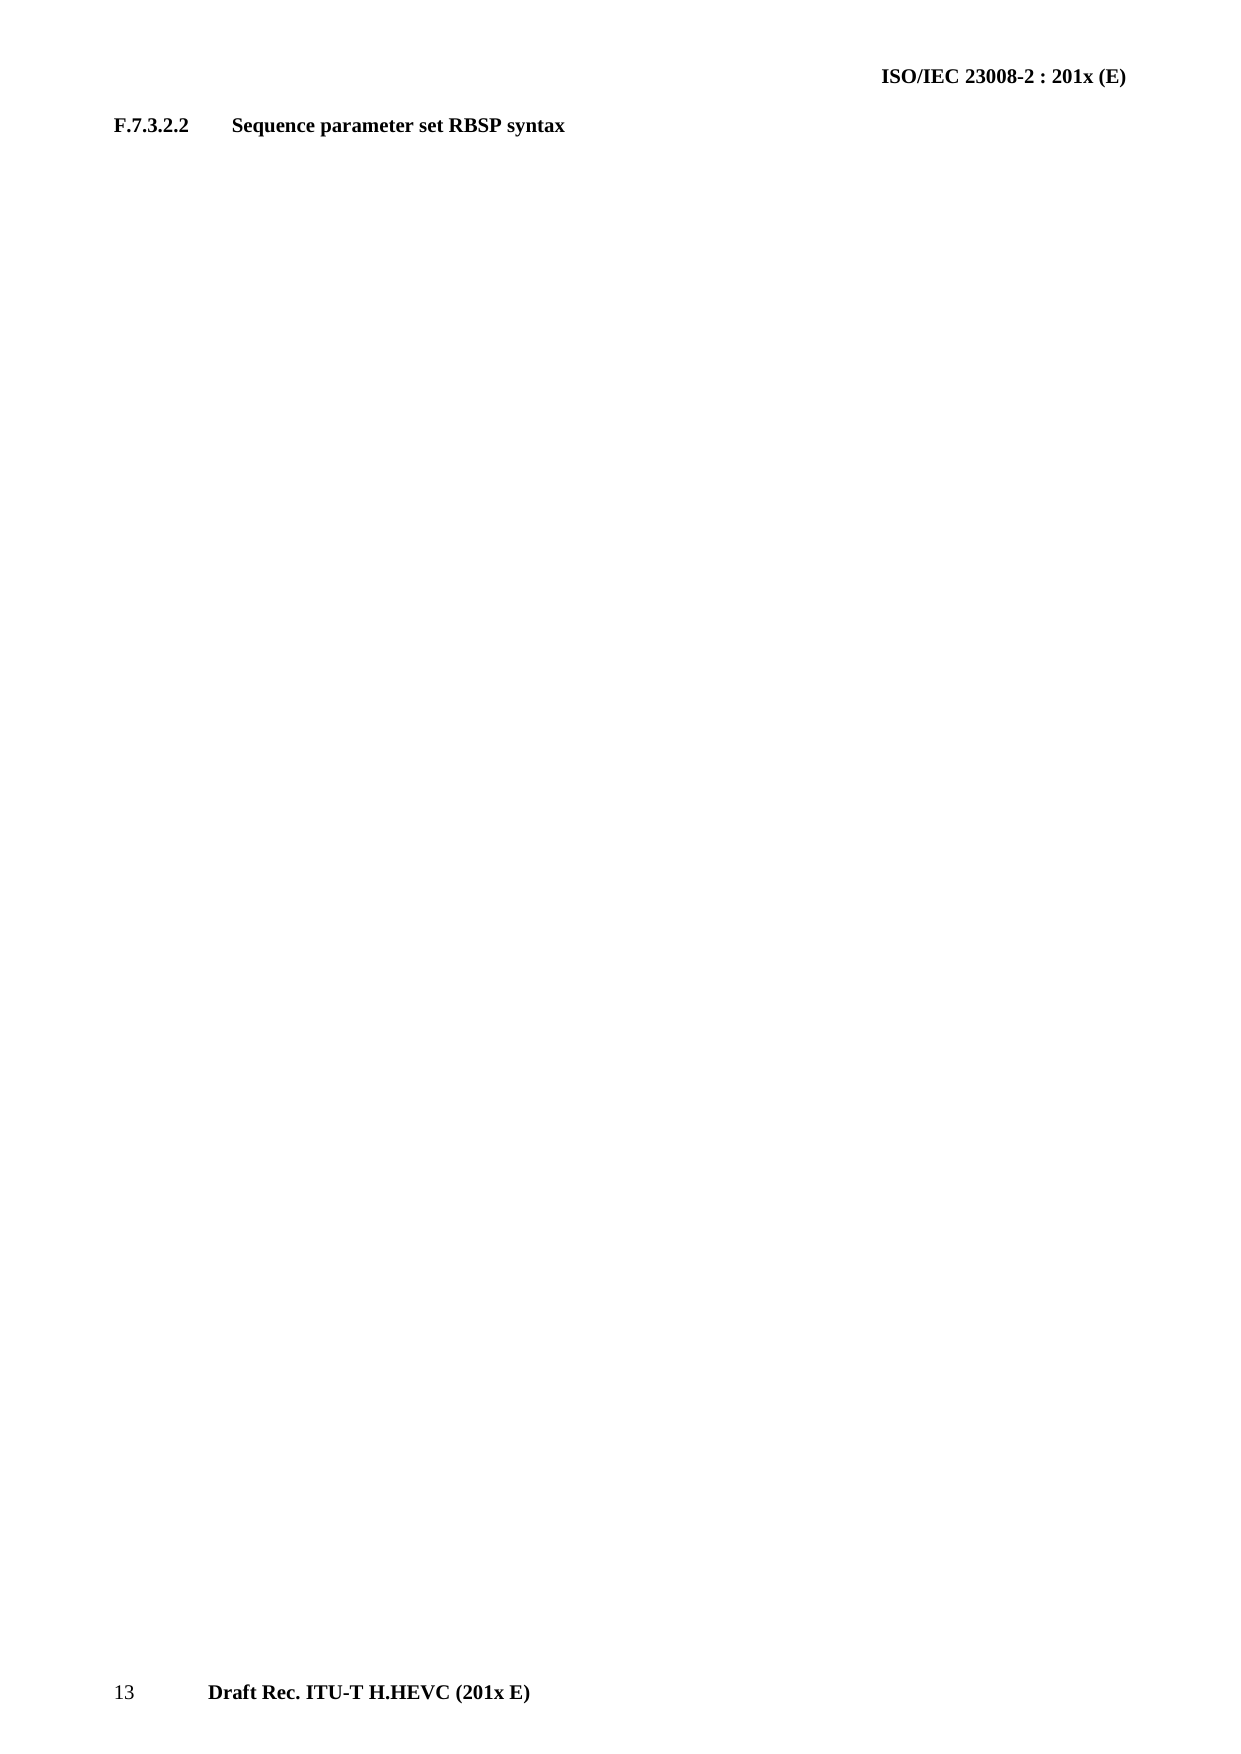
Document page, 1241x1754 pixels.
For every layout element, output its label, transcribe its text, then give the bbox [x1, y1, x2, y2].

list Sequence parameter set RBSP syntax [113, 113, 1127, 137]
